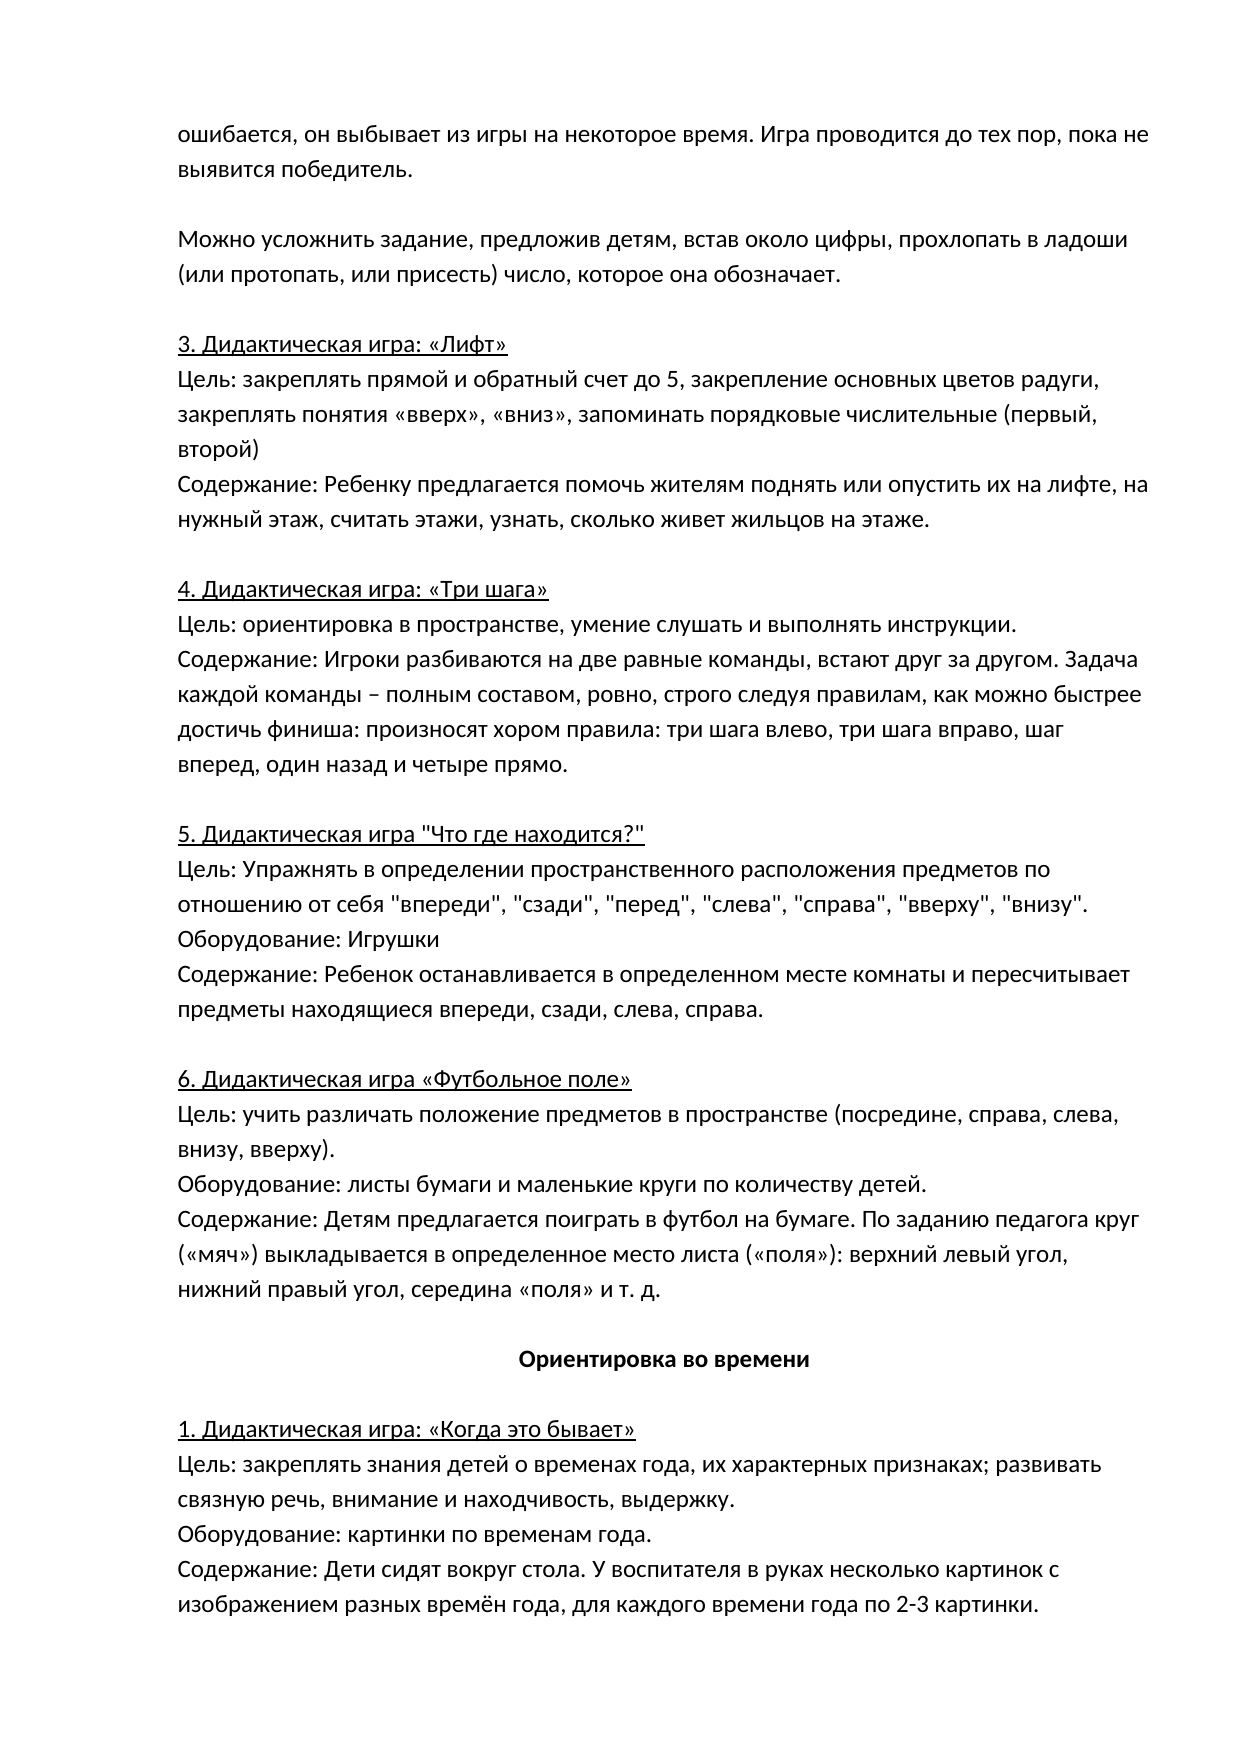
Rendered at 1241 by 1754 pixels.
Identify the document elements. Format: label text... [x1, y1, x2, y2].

text Содержание: Детям предлагается поиграть в футбол на бумаге. По заданию педагога круг («мяч») выкладывается в определенное место листа («поля»): верхний левый угол, нижний правый угол, середина «поля» и т. д. [177, 1203, 1152, 1304]
text Ориентировка во времени [177, 1343, 1152, 1374]
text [177, 118, 1152, 184]
text Оборудование: картинки по временам года. [177, 1518, 1152, 1549]
text Содержание: Игроки разбиваются на две равные команды, встают друг за другом. Задача каждой команды – полным составом, ровно, строго следуя правилам, как можно быстрее достичь финиша: произносят хором правила: три шага влево, три шага вправо, шаг вперед, один назад и четыре прямо. [177, 643, 1152, 779]
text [177, 1553, 1152, 1619]
text Цель: ориентировка в пространстве, умение слушать и выполнять инструкции. [177, 608, 1152, 639]
text Оборудование: Игрушки [177, 923, 1152, 954]
text Содержание: Ребенку предлагается помочь жителям поднять или опустить их на лифте, на нужный этаж, считать этажи, узнать, сколько живет жильцов на этаже. [177, 468, 1152, 534]
text 1. Дидактическая игра: «Когда это бывает» [177, 1413, 1152, 1444]
text Можно усложнить задание, предложив детям, встав около цифры, прохлопать в ладоши (или протопать, или присесть) число, которое она обозначает. [177, 223, 1152, 289]
text Оборудование: листы бумаги и маленькие круги по количеству детей. [177, 1168, 1152, 1199]
text Цель: Упражнять в определении пространственного расположения предметов по отношению от себя "впереди", "сзади", "перед", "слева", "справа", "вверху", "внизу". [177, 853, 1152, 919]
text Цель: закреплять прямой и обратный счет до 5, закрепление основных цветов радуги, закреплять понятия «вверх», «вниз», запоминать порядковые числительные (первый, второй) [177, 363, 1152, 464]
text 4. Дидактическая игра: «Три шага» [177, 573, 1152, 604]
text 5. Дидактическая игра "Что где находится?" [177, 818, 1152, 849]
text Цель: закреплять знания детей о временах года, их характерных признаках; развивать связную речь, внимание и находчивость, выдержку. [177, 1448, 1152, 1514]
text 6. Дидактическая игра «Футбольное поле» [177, 1063, 1152, 1094]
text 3. Дидактическая игра: «Лифт» [177, 328, 1152, 359]
text Цель: учить различать положение предметов в пространстве (посредине, справа, слева, внизу, вверху). [177, 1098, 1152, 1164]
text Содержание: Ребенок останавливается в определенном месте комнаты и пересчитывает предметы находящиеся впереди, сзади, слева, справа. [177, 958, 1152, 1024]
